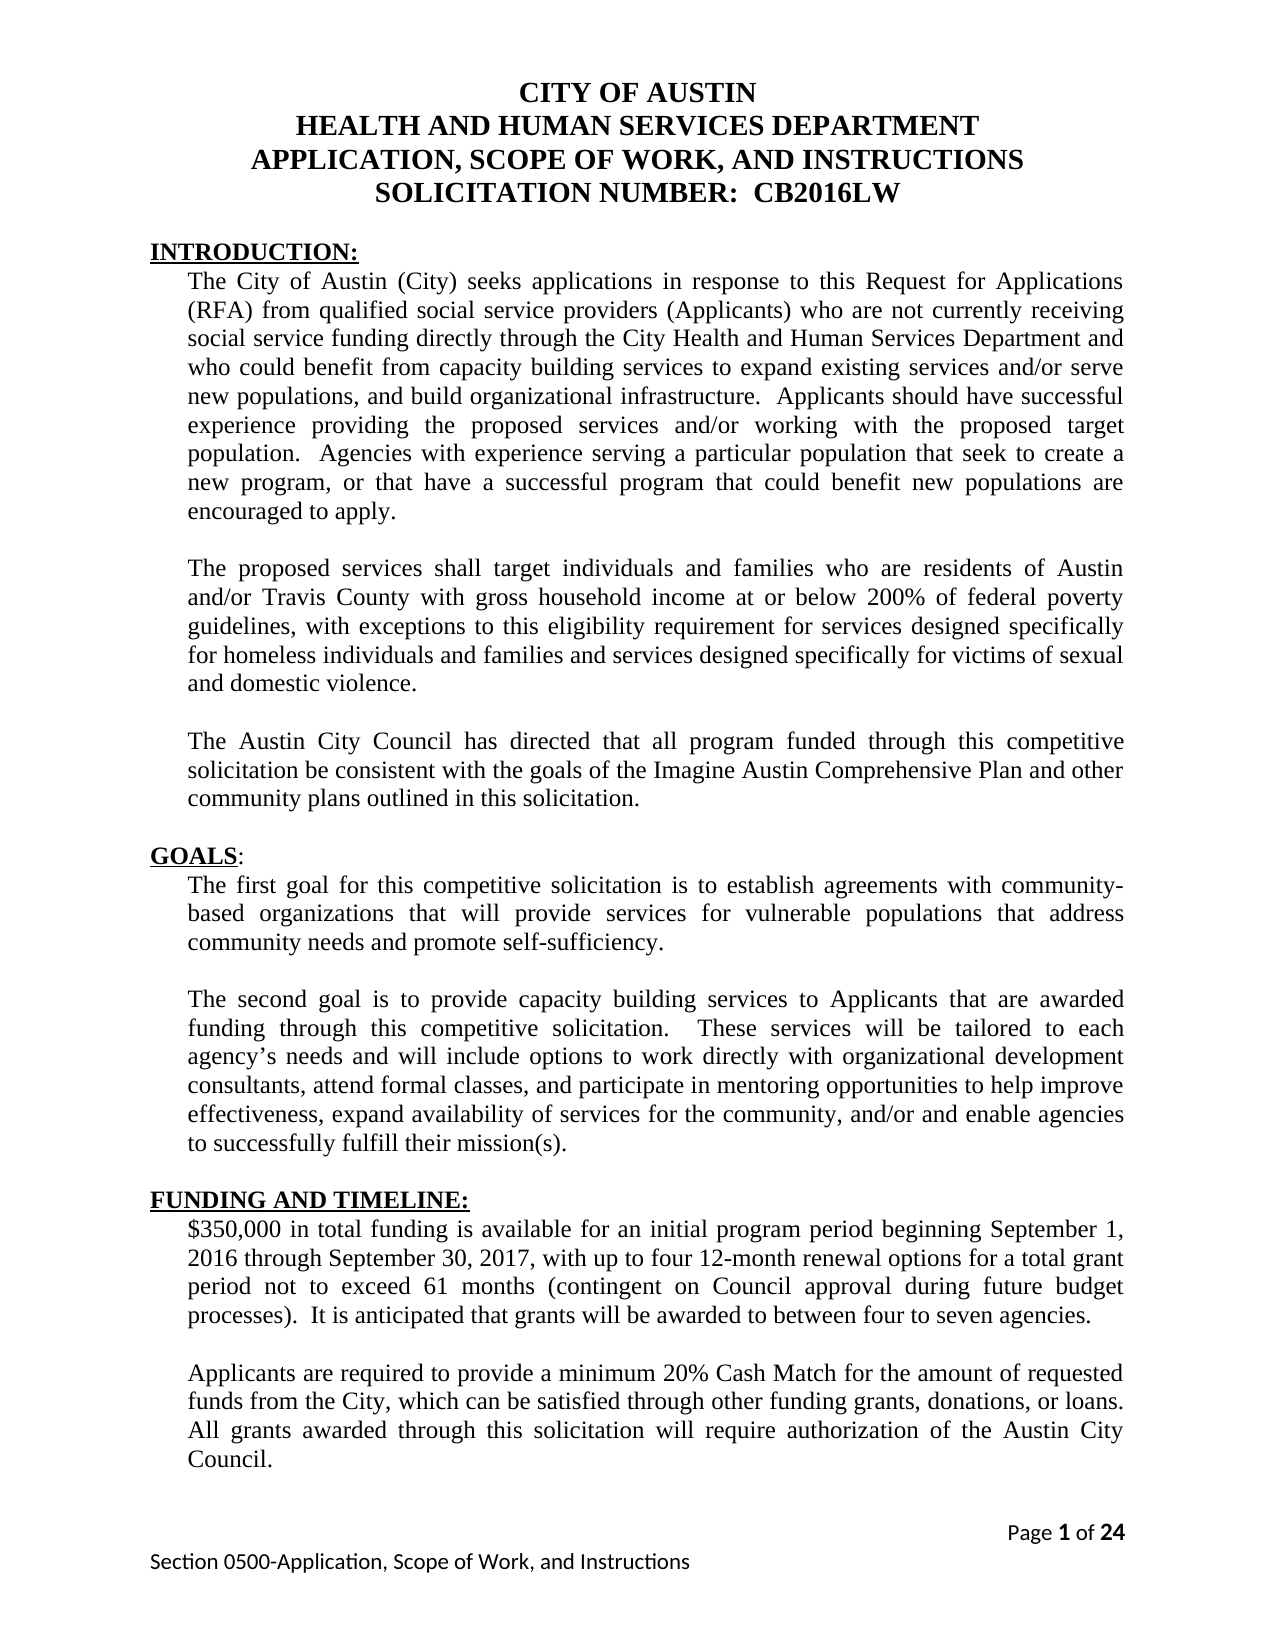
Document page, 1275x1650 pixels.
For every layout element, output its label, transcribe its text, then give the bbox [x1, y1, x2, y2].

text The first goal for this competitive solicitation is to establish agreements with community-based organizations that will provide services for vulnerable populations that address community needs and promote self-sufficiency. [187, 870, 1125, 956]
text The City of Austin (City) seeks applications in response to this Request for Applications (RFA) from qualified social service providers (Applicants) who are not currently receiving social service funding directly through the City Health and Human Services Department and who could benefit from capacity building services to expand existing services and/or serve new populations, and build organizational infrastructure. Applicants should have successful experience providing the proposed services and/or working with the proposed target population. Agencies with experience serving a particular population that seek to create a new program, or that have a successful program that could benefit new populations are encouraged to apply. [187, 266, 1125, 525]
text FUNDING AND TIMELINE: [150, 1185, 1125, 1214]
text $350,000 in total funding is available for an initial program period beginning September 1, 2016 through September 30, 2017, with up to four 12-month renewal options for a total grant period not to exceed 61 months (contingent on Council approval during future budget processes). It is anticipated that grants will be awarded to between four to seven agencies. [187, 1214, 1125, 1329]
text INTRODUCTION: [150, 237, 1125, 266]
text Applicants are required to provide a minimum 20% Cash Match for the amount of requested funds from the City, which can be satisfied through other funding grants, donations, or loans. All grants awarded through this solicitation will require authorization of the Austin City Council. [187, 1358, 1125, 1473]
text The Austin City Council has directed that all program funded through this competitive solicitation be consistent with the goals of the Imagine Austin Comprehensive Plan and other community plans outlined in this solicitation. [187, 726, 1125, 812]
text The proposed services shall target individuals and families who are residents of Austin and/or Travis County with gross household income at or below 200% of federal poverty guidelines, with exceptions to this eligibility requirement for services designed specifically for homeless individuals and families and services designed specifically for victims of sexual and domestic violence. [187, 553, 1125, 697]
text The second goal is to provide capacity building services to Applicants that are awarded funding through this competitive solicitation. These services will be tailored to each agency’s needs and will include options to work directly with organizational development consultants, attend formal classes, and participate in mentoring opportunities to help improve effectiveness, expand availability of services for the community, and/or and enable agencies to successfully fulfill their mission(s). [187, 984, 1125, 1156]
text GOALS: [150, 841, 1125, 870]
